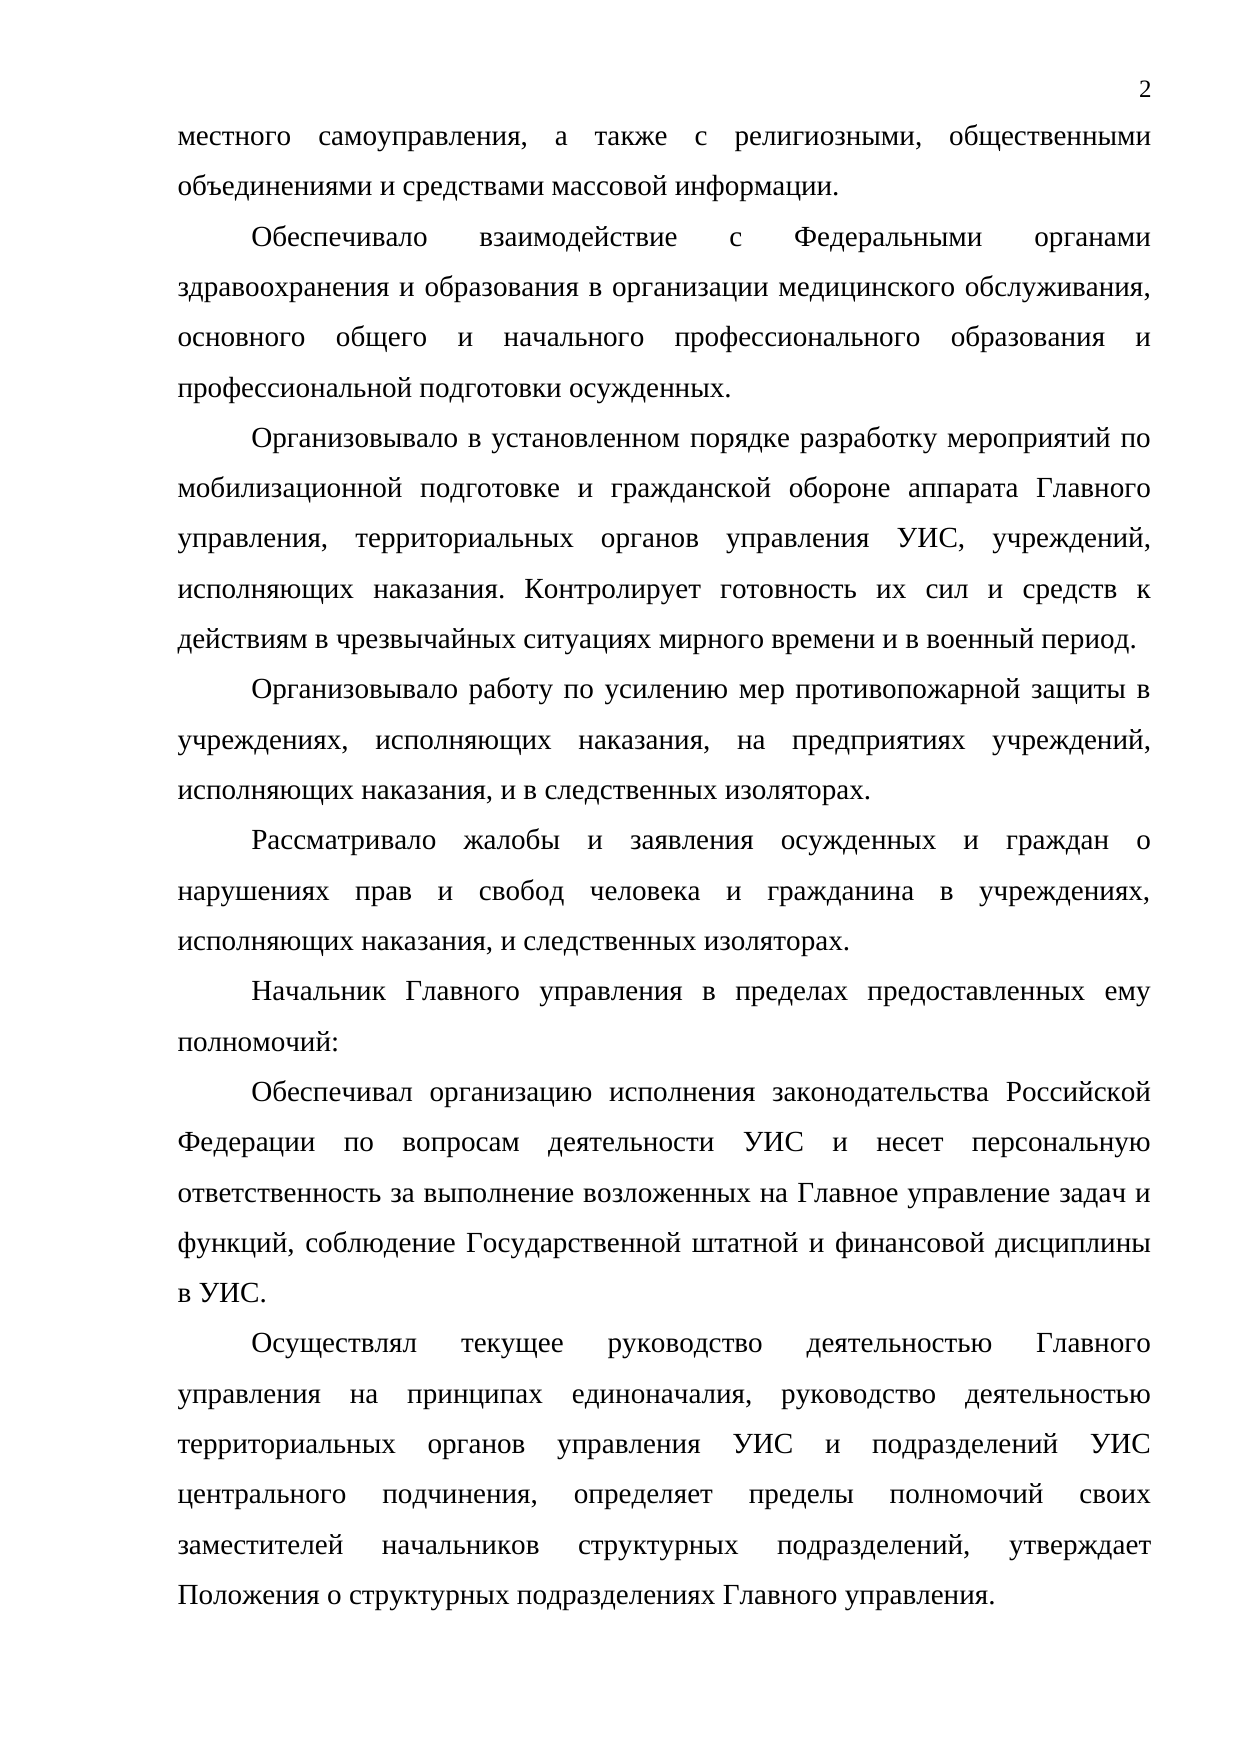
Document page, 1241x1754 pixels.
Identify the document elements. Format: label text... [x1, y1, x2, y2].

text Начальник Главного управления в пределах предоставленных ему полномочий: [177, 973, 1152, 1057]
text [177, 118, 1152, 202]
text Обеспечивал организацию исполнения законодательства Российской Федерации по вопросам деятельности УИС и несет персональную ответственность за выполнение возложенных на Главное управление задач и функций, соблюдение Государственной штатной и финансовой дисциплины в УИС. [177, 1074, 1152, 1309]
text Организовывало работу по усилению мер противопожарной защиты в учреждениях, исполняющих наказания, на предприятиях учреждений, исполняющих наказания, и в следственных изоляторах. [177, 672, 1152, 806]
text Организовывало в установленном порядке разработку мероприятий по мобилизационной подготовке и гражданской обороне аппарата Главного управления, территориальных органов управления УИС, учреждений, исполняющих наказания. Контролирует готовность их сил и средств к действиям в чрезвычайных ситуациях мирного времени и в военный период. [177, 420, 1152, 655]
text Рассматривало жалобы и заявления осужденных и граждан о нарушениях прав и свобод человека и гражданина в учреждениях, исполняющих наказания, и следственных изоляторах. [177, 822, 1152, 957]
text Обеспечивало взаимодействие с Федеральными органами здравоохранения и образования в организации медицинского обслуживания, основного общего и начального профессионального образования и профессиональной подготовки осужденных. [177, 219, 1152, 403]
text Осуществлял текущее руководство деятельностью Главного управления на принципах единоначалия, руководство деятельностью территориальных органов управления УИС и подразделений УИС центрального подчинения, определяет пределы полномочий своих заместителей начальников структурных подразделений, утверждает Положения о структурных подразделениях Главного управления. [177, 1326, 1152, 1611]
